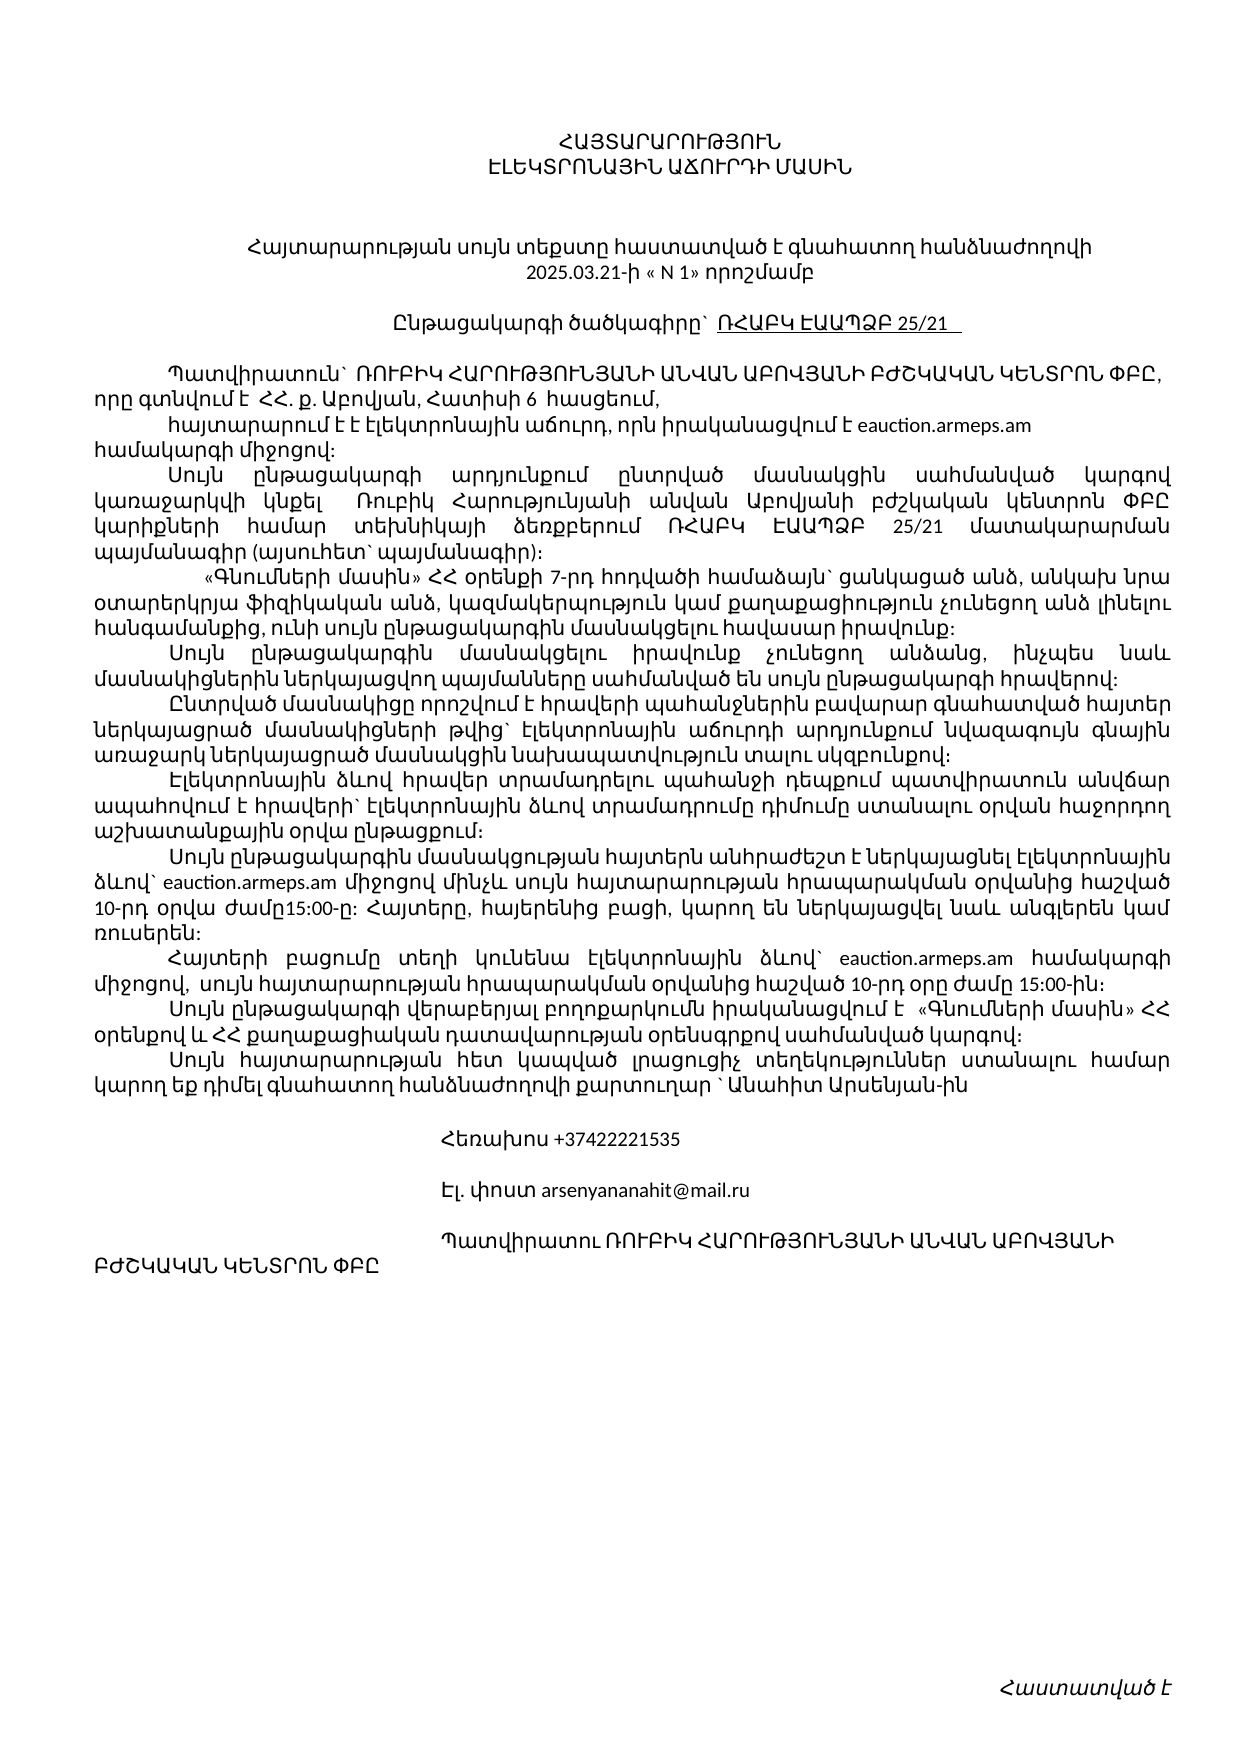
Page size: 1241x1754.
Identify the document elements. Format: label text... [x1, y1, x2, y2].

text Սույն ընթացակարգին մասնակցելու իրավունք չունեցող անձանց, ինչպես նաև մասնակիցներին ներկայացվող պայմանները սահմանված են սույն ընթացակարգի հրավերով: [94, 641, 1171, 691]
text Ընտրված մասնակիցը որոշվում է հրավերի պահանջներին բավարար գնահատված հայտեր ներկայացրած մասնակիցների թվից` էլեկտրոնային աճուրդի արդյունքում նվազագույն գնային առաջարկ ներկայացրած մասնակցին նախապատվություն տալու սկզբունքով։ [94, 691, 1171, 768]
text Էլեկտրոնային ձևով հրավեր տրամադրելու պահանջի դեպքում պատվիրատուն անվճար ապահովում է հրավերի` էլեկտրոնային ձևով տրամադրումը դիմումը ստանալու օրվան հաջորդող աշխատանքային օրվա ընթացքում։ [94, 768, 1171, 844]
text Հայտերի բացումը տեղի կունենա էլեկտրոնային ձևով` eauction.armeps.am համակարգի միջոցով, սույն հայտարարության հրապարակման օրվանից հաշված 10-րդ օրը ժամը 15:00-ին։ [94, 946, 1171, 996]
text հայտարարում է է էլեկտրոնային աճուրդ, որն իրականացվում է eauction.armeps.am համակարգի միջոցով: [94, 412, 1171, 463]
text Սույն ընթացակարգի վերաբերյալ բողոքարկումն իրականացվում է «Գնումների մասին» ՀՀ օրենքով և ՀՀ քաղաքացիական դատավարության օրենսգրքով սահմանված կարգով։ [94, 996, 1171, 1047]
text 2025.03.21 -ի « N 1» որոշմամբ [94, 259, 1171, 285]
text Սույն հայտարարության հետ կապված լրացուցիչ տեղեկություններ ստանալու համար կարող եք դիմել գնահատող հանձնաժողովի քարտուղար ` Անահիտ Արսենյան-ին [94, 1047, 1171, 1098]
text Պատվիրատու ՌՈՒԲԻԿ ՀԱՐՈՒԹՅՈՒՆՅԱՆԻ ԱՆՎԱՆ ԱԲՈՎՅԱՆԻ ԲԺՇԿԱԿԱՆ ԿԵՆՏՐՈՆ ՓԲԸ [94, 1228, 1171, 1279]
text ԷԼԵԿՏՐՈՆԱՅԻՆ ԱՃՈՒՐԴԻ ՄԱՍԻՆ [94, 154, 1171, 180]
text Սույն ընթացակարգի արդյունքում ընտրված մասնակցին սահմանված կարգով կառաջարկվի կնքել Ռուբիկ Հարությունյանի անվան Աբովյանի բժշկական կենտրոն ՓԲԸ կարիքների համար տեխնիկայի ձեռքբերում ՌՀԱԲԿ ԷԱԱՊՁԲ 25/21 մատակարարման պայմանագիր (այսուհետ` պայմանագիր)։ [94, 463, 1171, 564]
text ՀԱՅՏԱՐԱՐՈՒԹՅՈՒՆ [94, 129, 1171, 154]
text «Գնումների մասին» ՀՀ օրենքի 7-րդ հոդվածի համաձայն` ցանկացած անձ, անկախ նրա օտարերկրյա ֆիզիկական անձ, կազմակերպություն կամ քաղաքացիություն չունեցող անձ լինելու հանգամանքից, ունի սույն ընթացակարգին մասնակցելու հավասար իրավունք: [94, 564, 1171, 641]
text Ընթացակարգի ծածկագիրը` ՌՀԱԲԿ ԷԱԱՊՁԲ 25/21 [94, 310, 1171, 336]
text Հաստատված է [94, 1675, 1171, 1701]
text Պատվիրատուն` ՌՈՒԲԻԿ ՀԱՐՈՒԹՅՈՒՆՅԱՆԻ ԱՆՎԱՆ ԱԲՈՎՅԱՆԻ ԲԺՇԿԱԿԱՆ ԿԵՆՏՐՈՆ ՓԲԸ, որը գտնվում է ՀՀ. ք. Աբովյան, Հատիսի 6 հասցեում, [94, 361, 1171, 412]
text Սույն ընթացակարգին մասնակցության հայտերն անհրաժեշտ է ներկայացնել էլեկտրոնային ձևով` eauction.armeps.am միջոցով մինչև սույն հայտարարության հրապարակման օրվանից հաշված 10-րդ օրվա ժամը15:00-ը: Հայտերը, հայերենից բացի, կարող են ներկայացվել նաև անգլերեն կամ ռուսերեն: [94, 844, 1171, 946]
text Հեռախոս +37422221535 [94, 1126, 1171, 1152]
text Էլ. փոստ arsenyananahit@mail.ru [94, 1177, 1171, 1203]
text Հայտարարության սույն տեքստը հաստատված է գնահատող հանձնաժողովի [94, 234, 1171, 259]
